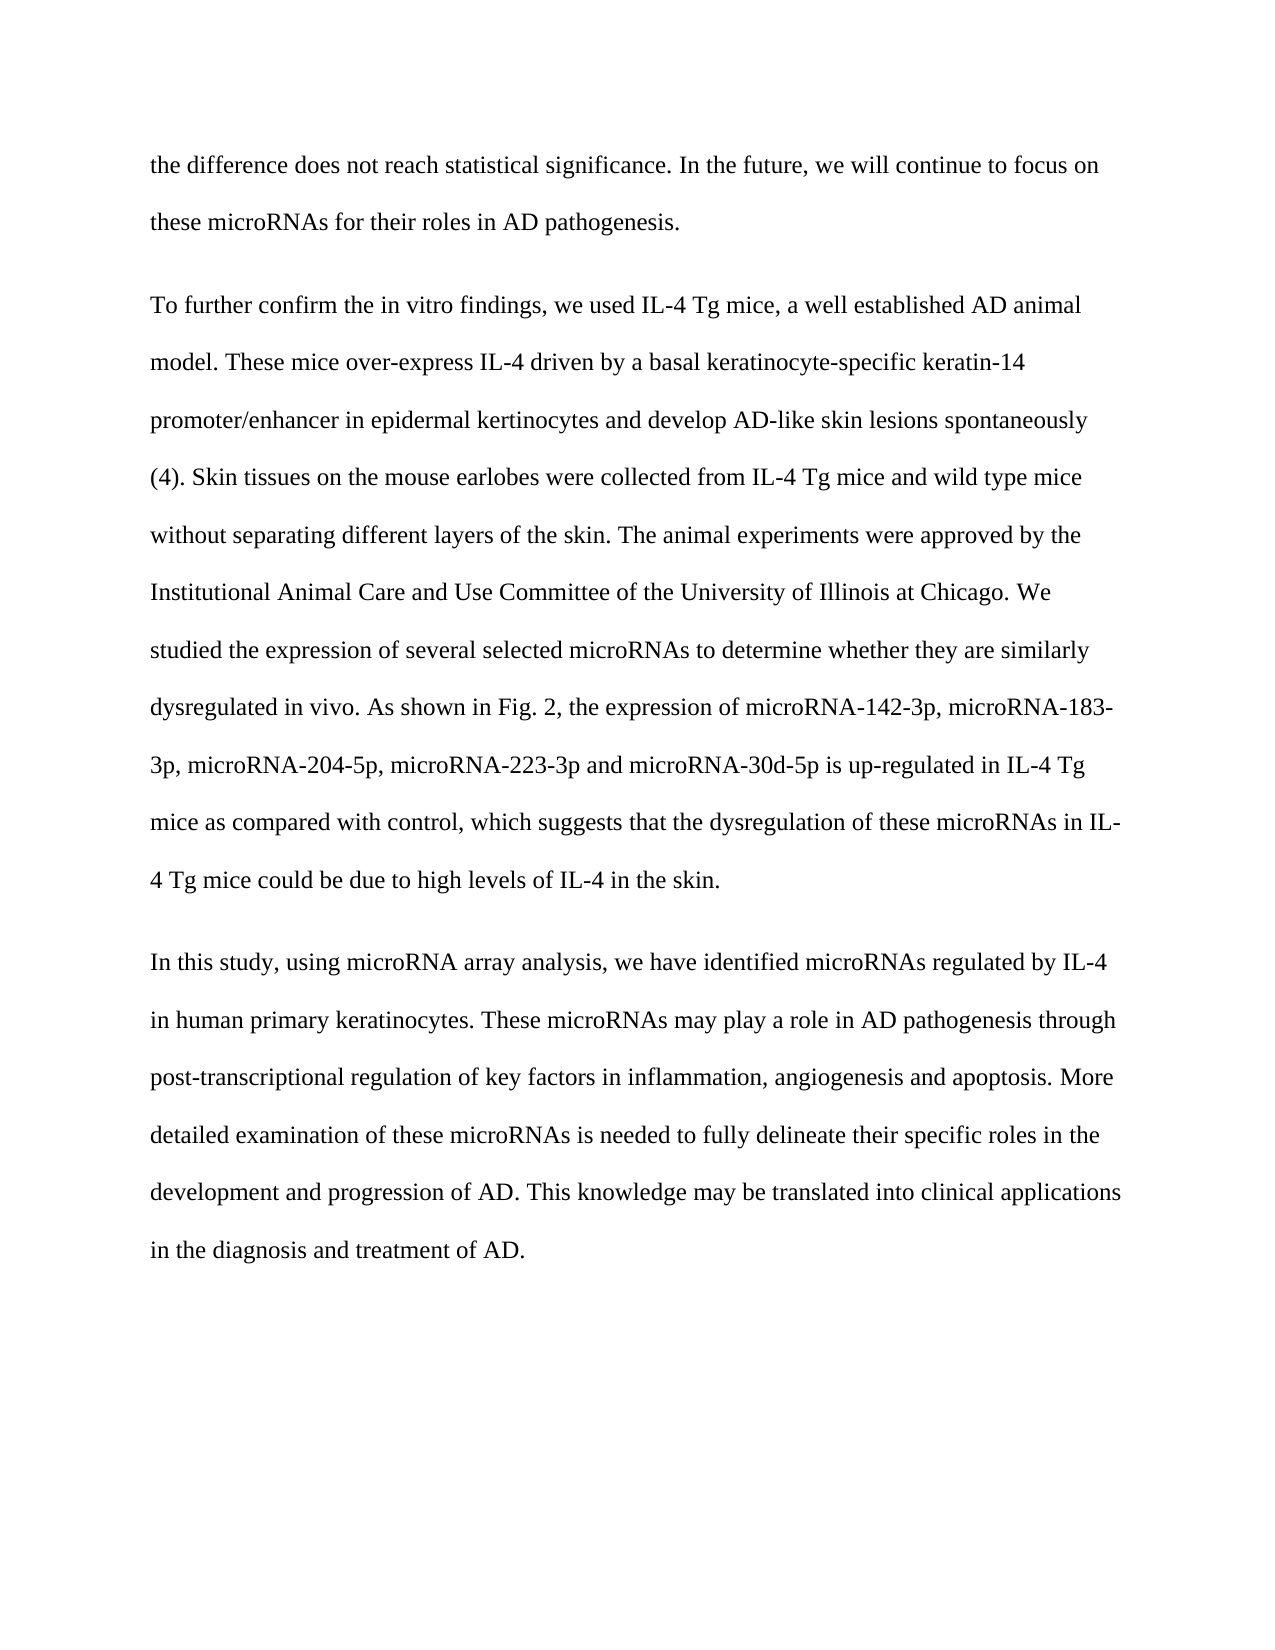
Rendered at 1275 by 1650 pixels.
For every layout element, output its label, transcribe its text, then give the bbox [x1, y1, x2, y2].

text To further confirm the in vitro findings, we used IL-4 Tg mice, a well established AD animal model. These mice over-express IL-4 driven by a basal keratinocyte-specific keratin-14 promoter/enhancer in epidermal kertinocytes and develop AD-like skin lesions spontaneously (4). Skin tissues on the mouse earlobes were collected from IL-4 Tg mice and wild type mice without separating different layers of the skin. The animal experiments were approved by the Institutional Animal Care and Use Committee of the University of Illinois at Chicago. We studied the expression of several selected microRNAs to determine whether they are similarly dysregulated in vivo. As shown in Fig. 2, the expression of microRNA-142-3p, microRNA-183-3p, microRNA-204-5p, microRNA-223-3p and microRNA-30d-5p is up-regulated in IL-4 Tg mice as compared with control, which suggests that the dysregulation of these microRNAs in IL-4 Tg mice could be due to high levels of IL-4 in the skin. [150, 290, 1125, 894]
text In this study, using microRNA array analysis, we have identified microRNAs regulated by IL-4 in human primary keratinocytes. These microRNAs may play a role in AD pathogenesis through post-transcriptional regulation of key factors in inflammation, angiogenesis and apoptosis. More detailed examination of these microRNAs is needed to fully delineate their specific roles in the development and progression of AD. This knowledge may be translated into clinical applications in the diagnosis and treatment of AD. [150, 947, 1125, 1264]
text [150, 150, 1125, 236]
